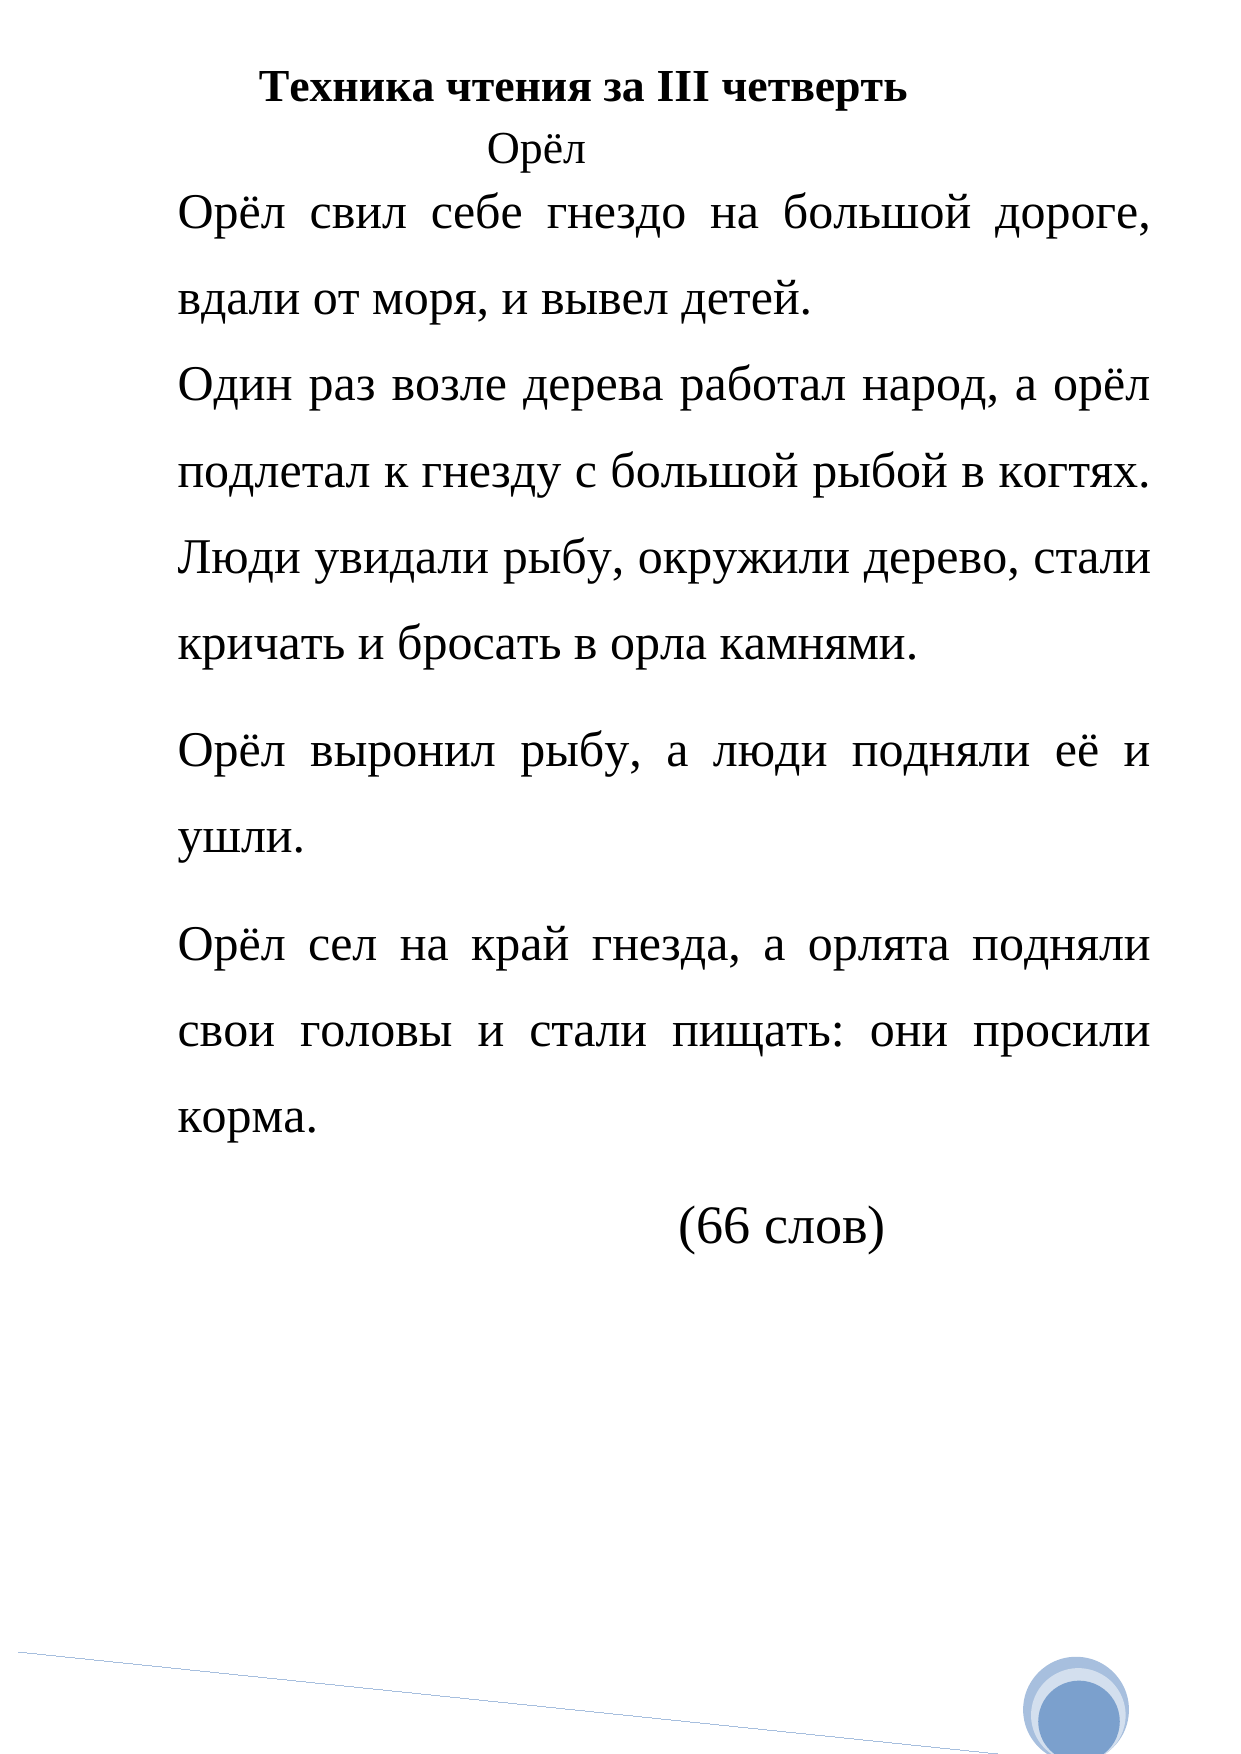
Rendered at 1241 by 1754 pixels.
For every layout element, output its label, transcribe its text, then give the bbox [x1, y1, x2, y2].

text Орёл [177, 121, 1152, 174]
text Техника чтения за III четверть [177, 59, 1152, 112]
text (66 слов) [177, 1193, 1152, 1255]
text Один раз возле дерева работал народ, а орёл подлетал к гнезду с большой рыбой в когтях. Люди увидали рыбу, окружили дерево, стали кричать и бросать в орла камнями. [177, 354, 1152, 670]
text Орёл свил себе гнездо на большой дороге, вдали от моря, и вывел детей. [177, 182, 1152, 325]
text Орёл выронил рыбу, а люди подняли её и ушли. [177, 720, 1152, 864]
text Орёл сел на край гнезда, а орлята подняли свои головы и стали пищать: они просили корма. [177, 913, 1152, 1143]
